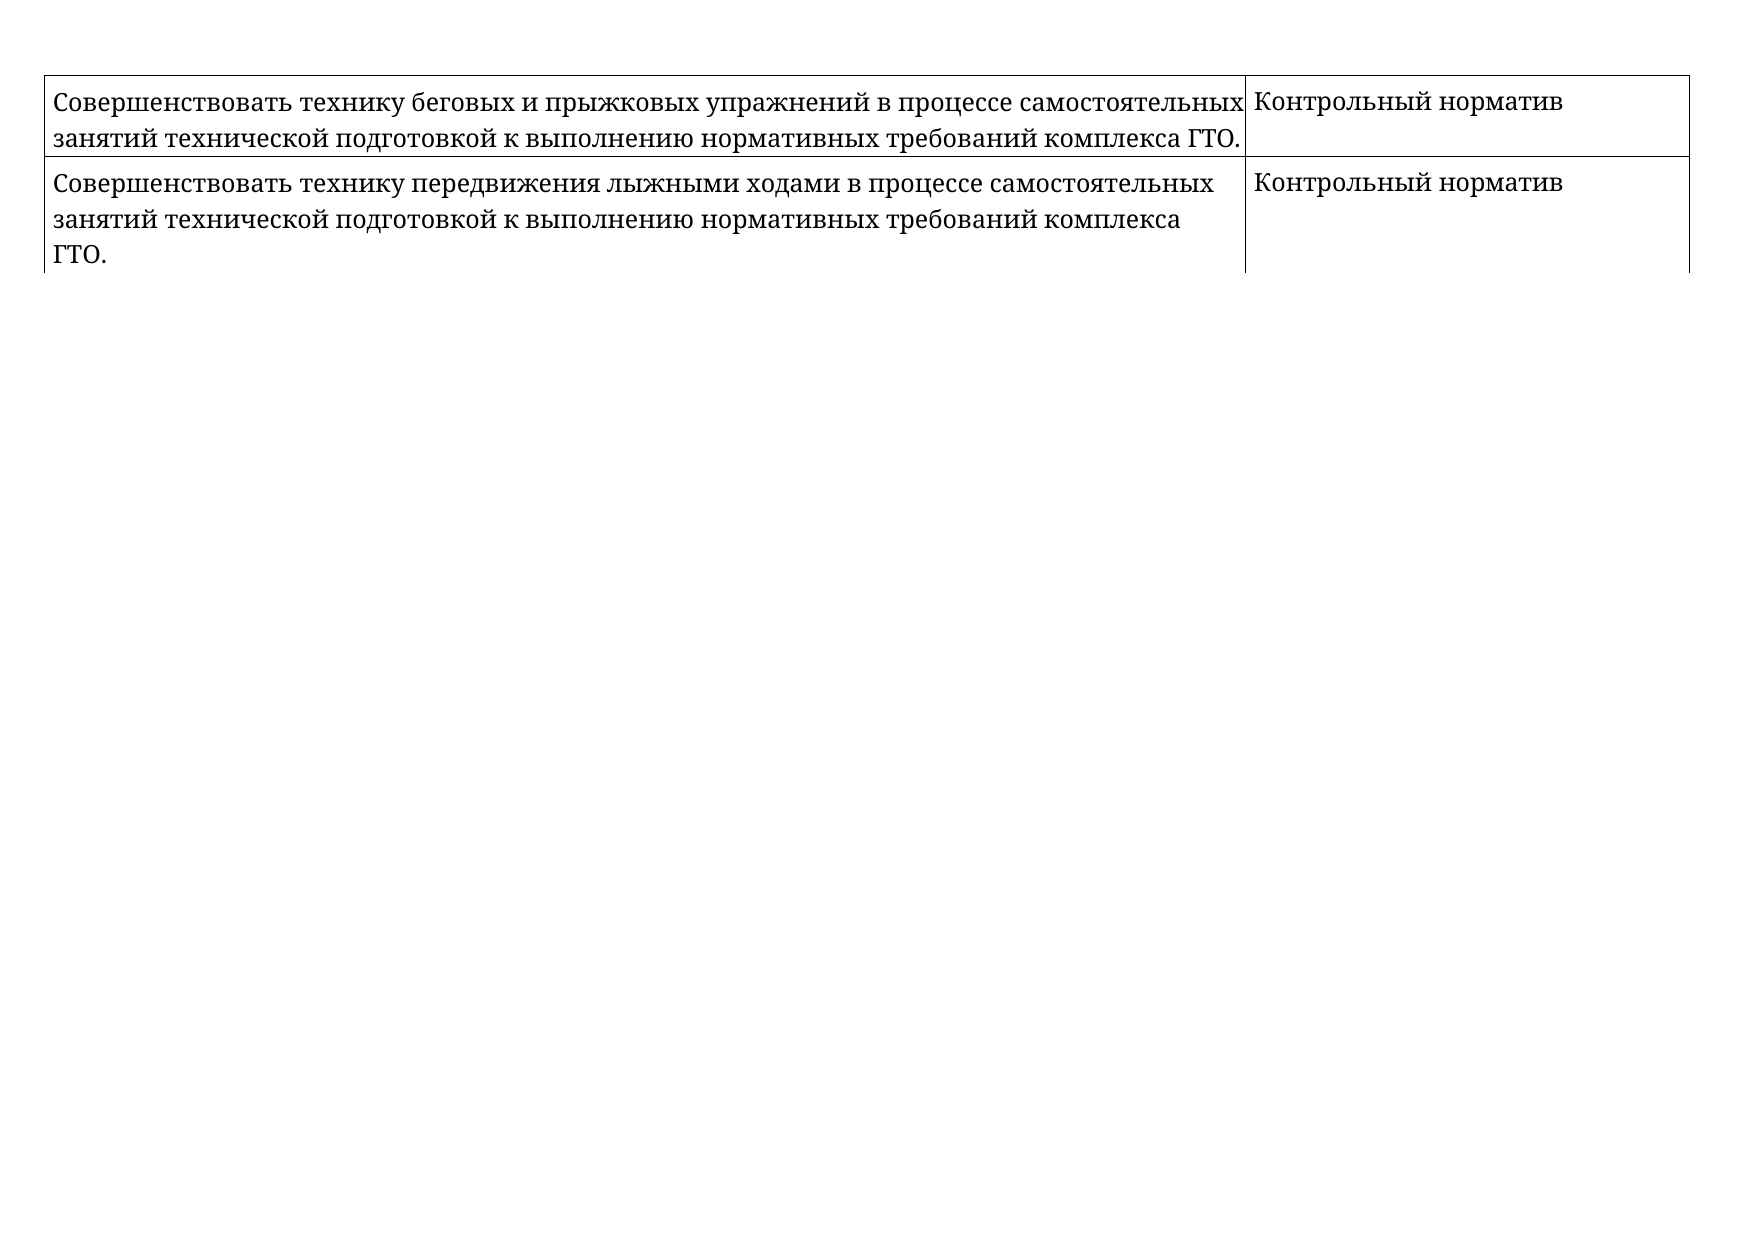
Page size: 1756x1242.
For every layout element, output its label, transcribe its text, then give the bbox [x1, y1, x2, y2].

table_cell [1246, 76, 1689, 156]
table_cell Совершенствовать технику беговых и прыжковых упражнений в процессе самостоятельных занятий технической подготовкой к выполнению нормативных требований комплекса ГТО. [45, 76, 1245, 156]
table_cell Совершенствовать технику передвижения лыжными ходами в процессе самостоятельных занятий технической подготовкой к выполнению нормативных требований комплекса ГТО. [45, 157, 1245, 272]
table_cell Контрольный норматив [1246, 157, 1689, 272]
